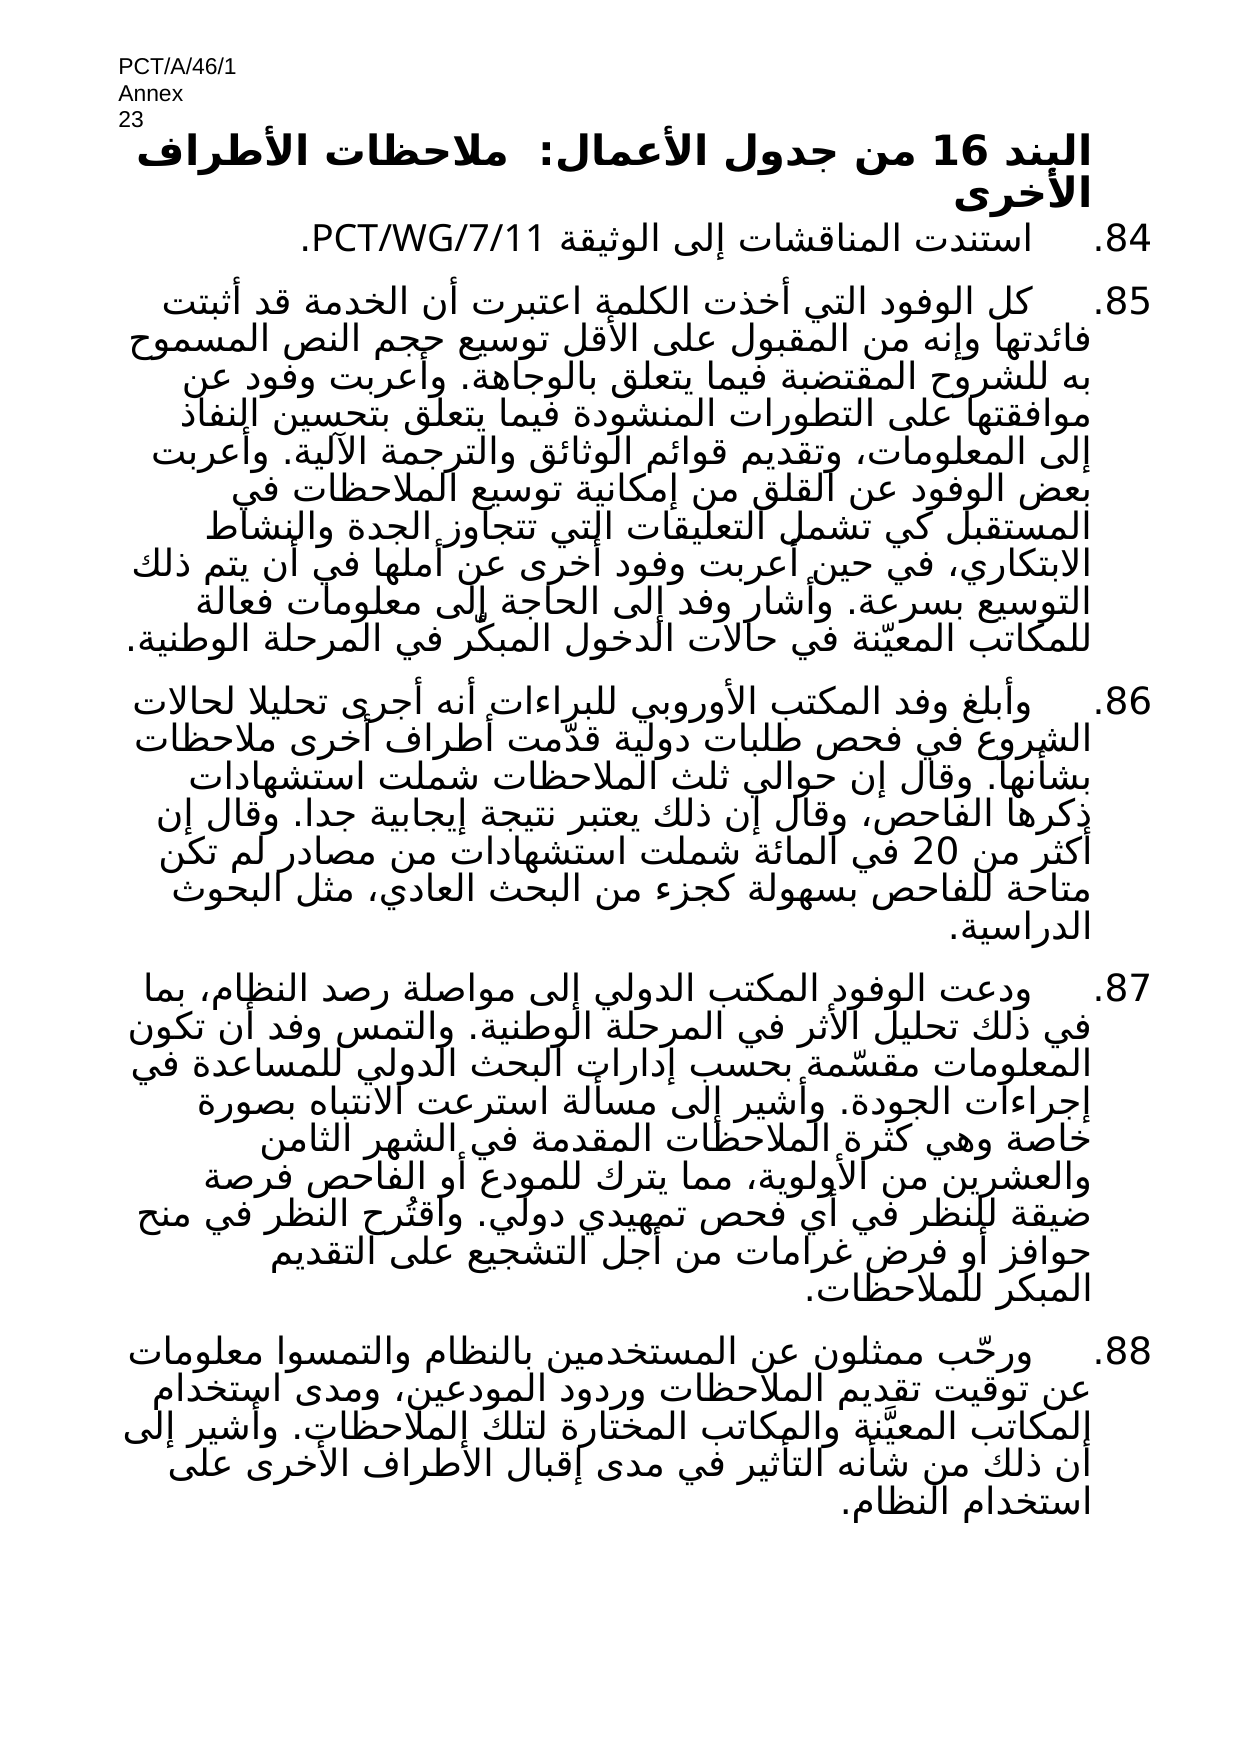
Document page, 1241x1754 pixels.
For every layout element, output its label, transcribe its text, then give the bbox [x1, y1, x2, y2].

text ودعت الوفود المكتب الدولي إلى مواصلة رصد النظام، بما في ذلك تحليل الأثر في المرحلة الوطنية. والتمس وفد أن تكون المعلومات مقسّمة بحسب إدارات البحث الدولي للمساعدة في إجراءات الجودة. وأشير إلى مسألة استرعت الانتباه بصورة خاصة وهي كثرة الملاحظات المقدمة في الشهر الثامن والعشرين من الأولوية، مما يترك للمودع أو الفاحص فرصة ضيقة للنظر في أي فحص تمهيدي دولي. واقتُرح النظر في منح حوافز أو فرض غرامات من أجل التشجيع على التقديم المبكر للملاحظات. [118, 972, 1092, 1309]
text استندت المناقشات إلى الوثيقة PCT/WG/7/11. [628, 222, 1092, 259]
subtitle البند 16 من جدول الأعمال: ملاحظات الأطراف الأخرى [118, 132, 1092, 216]
text كل الوفود التي أخذت الكلمة اعتبرت أن الخدمة قد أثبتت فائدتها وإنه من المقبول على الأقل توسيع حجم النص المسموح به للشروح المقتضبة فيما يتعلق بالوجاهة. وأعربت وفود عن موافقتها على التطورات المنشودة فيما يتعلق بتحسين النفاذ إلى المعلومات، وتقديم قوائم الوثائق والترجمة الآلية. وأعربت بعض الوفود عن القلق من إمكانية توسيع الملاحظات في المستقبل كي تشمل التعليقات التي تتجاوز الجدة والنشاط الابتكاري، في حين أعربت وفود أخرى عن أملها في أن يتم ذلك التوسيع بسرعة. وأشار وفد إلى الحاجة إلى معلومات فعالة للمكاتب المعيّنة في حالات الدخول المبكّر في المرحلة الوطنية. [118, 284, 1092, 659]
text وأبلغ وفد المكتب الأوروبي للبراءات أنه أجرى تحليلا لحالات الشروع في فحص طلبات دولية قدّمت أطراف أخرى ملاحظات بشأنها. وقال إن حوالي ثلث الملاحظات شملت استشهادات ذكرها الفاحص، وقال إن ذلك يعتبر نتيجة إيجابية جدا. وقال إن أكثر من 20 في المائة شملت استشهادات من مصادر لم تكن متاحة للفاحص بسهولة كجزء من البحث العادي، مثل البحوث الدراسية. [118, 684, 1092, 947]
text استندت المناقشات إلى الوثيقة PCT/WG/7/11. [118, 222, 643, 259]
text ورحّب ممثلون عن المستخدمين بالنظام والتمسوا معلومات عن توقيت تقديم الملاحظات وردود المودعين، ومدى استخدام المكاتب المعيَّنة والمكاتب المختارة لتلك الملاحظات. وأشير إلى أن ذلك من شأنه التأثير في مدى إقبال الأطراف الأخرى على استخدام النظام. [118, 1334, 1092, 1522]
